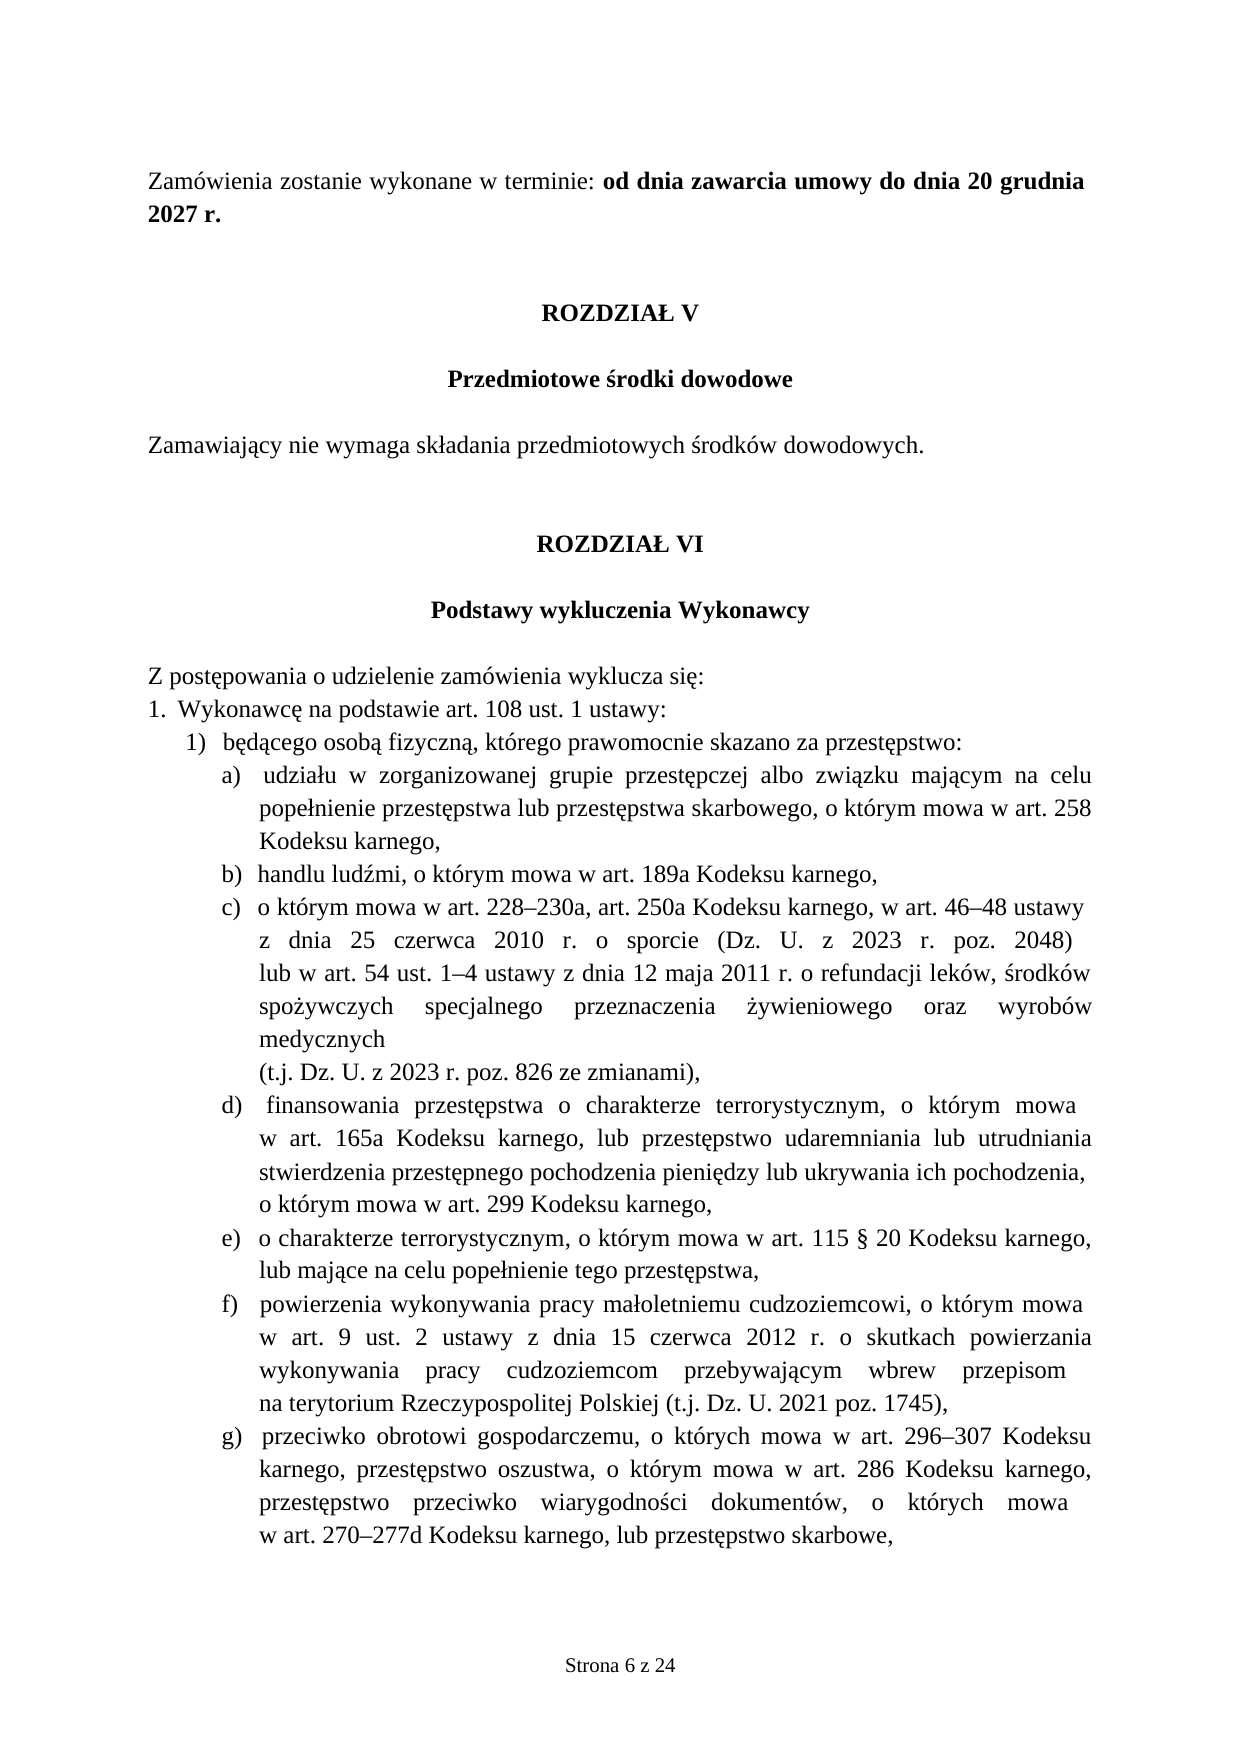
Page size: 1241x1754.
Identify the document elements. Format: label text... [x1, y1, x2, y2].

list udziału w zorganizowanej grupie przestępczej albo związku mającym na celu popełnienie przestępstwa lub przestępstwa skarbowego, o którym mowa w art. 258 Kodeksu karnego, [221, 760, 1093, 855]
text Zamawiający nie wymaga składania przedmiotowych środków dowodowych. [148, 430, 1093, 459]
text ROZDZIAŁ V [148, 298, 1093, 327]
text Z postępowania o udzielenie zamówienia wyklucza się: [148, 661, 1093, 690]
list o charakterze terrorystycznym, o którym mowa w art. 115 § 20 Kodeksu karnego, lub mające na celu popełnienie tego przestępstwa, [221, 1223, 1093, 1284]
list o którym mowa w art. 228–230a, art. 250a Kodeksu karnego, w art. 46–48 ustawy z dnia 25 czerwca 2010 r. o sporcie (Dz. U. z 2023 r. poz. 2048) lub w art. 54 ust. 1–4 ustawy z dnia 12 maja 2011 r. o refundacji leków, środków spożywczych specjalnego przeznaczenia żywieniowego oraz wyrobów medycznych (t.j. Dz. U. z 2023 r. poz. 826 ze zmianami), [221, 892, 1093, 1086]
list Wykonawcę na podstawie art. 108 ust. 1 ustawy: [148, 694, 1093, 723]
list przeciwko obrotowi gospodarczemu, o których mowa w art. 296–307 Kodeksu karnego, przestępstwo oszustwa, o którym mowa w art. 286 Kodeksu karnego, przestępstwo przeciwko wiarygodności dokumentów, o których mowa w art. 270–277d Kodeksu karnego, lub przestępstwo skarbowe, [221, 1421, 1093, 1548]
list będącego osobą fizyczną, którego prawomocnie skazano za przestępstwo: [185, 727, 1093, 756]
text ROZDZIAŁ VI [148, 529, 1093, 558]
list handlu ludźmi, o którym mowa w art. 189a Kodeksu karnego, [221, 859, 1093, 888]
list finansowania przestępstwa o charakterze terrorystycznym, o którym mowa w art. 165a Kodeksu karnego, lub przestępstwo udaremniania lub utrudniania stwierdzenia przestępnego pochodzenia pieniędzy lub ukrywania ich pochodzenia, o którym mowa w art. 299 Kodeksu karnego, [221, 1091, 1093, 1218]
text Przedmiotowe środki dowodowe [148, 364, 1093, 393]
text Zamówienia zostanie wykonane w terminie: od dnia zawarcia umowy do dnia 20 grudnia 2027 r. [148, 166, 1093, 228]
text Podstawy wykluczenia Wykonawcy [148, 595, 1093, 624]
list powierzenia wykonywania pracy małoletniemu cudzoziemcowi, o którym mowa w art. 9 ust. 2 ustawy z dnia 15 czerwca 2012 r. o skutkach powierzania wykonywania pracy cudzoziemcom przebywającym wbrew przepisom na terytorium Rzeczypospolitej Polskiej (t.j. Dz. U. 2021 poz. 1745), [221, 1289, 1093, 1416]
